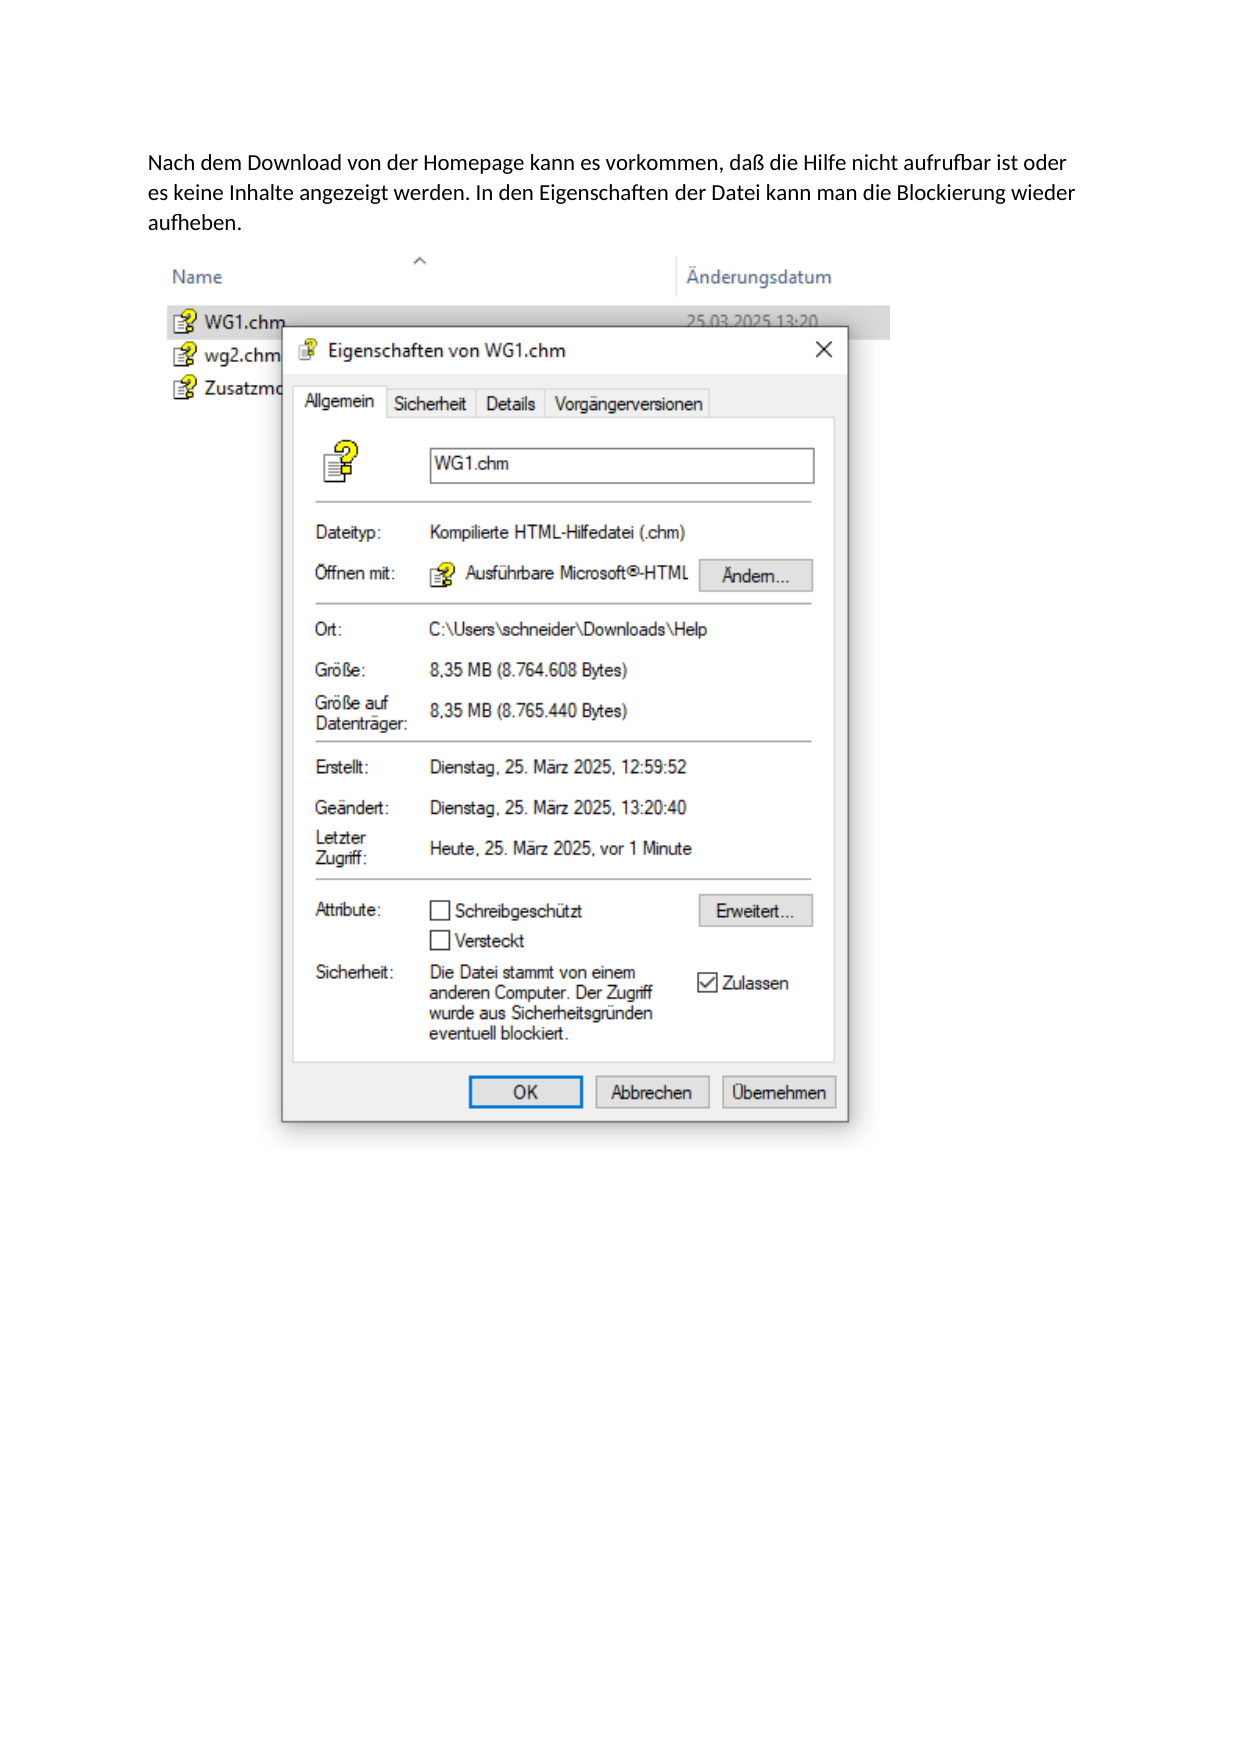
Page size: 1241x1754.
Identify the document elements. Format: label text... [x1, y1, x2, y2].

text Nach dem Download von der Homepage kann es vorkommen, daß die Hilfe nicht aufrufbar ist oder es keine Inhalte angezeigt werden. In den Eigenschaften der Datei kann man die Blockierung wieder aufheben. [148, 148, 1093, 236]
picture [147, 255, 890, 1151]
